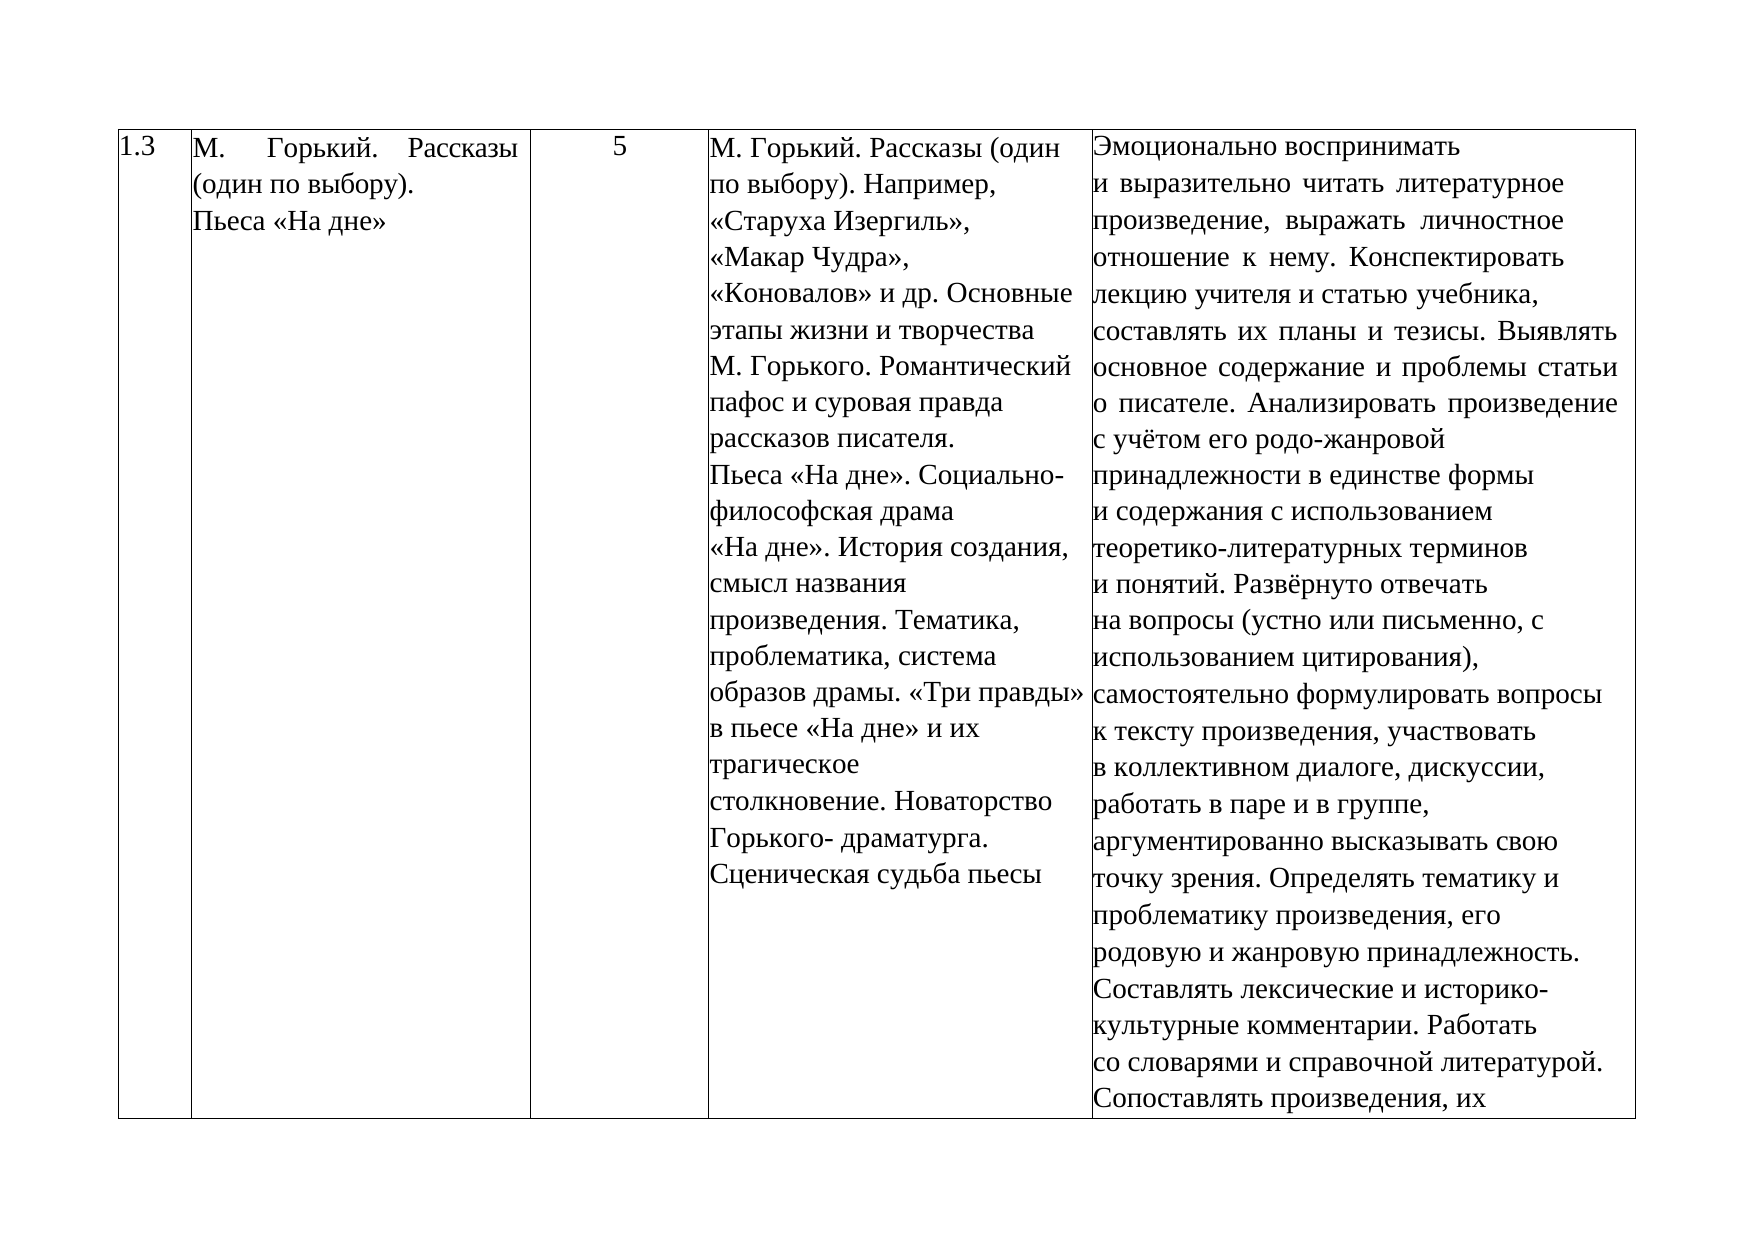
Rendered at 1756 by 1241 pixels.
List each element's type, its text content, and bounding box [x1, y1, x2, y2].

table_header 5 [531, 130, 708, 1118]
table_header М. Горький. Рассказы (один по выбору). Пьеса «На дне» [192, 130, 530, 1118]
table_header М. Горький. Рассказы (один по выбору). Например, «Старуха Изергиль», «Макар Чудра», «Коновалов» и др. Основные этапы жизни и творчества М. Горького. Романтический пафос и суровая правда рассказов писателя. Пьеса «На дне». Социально- философская драма «На дне». История создания, смысл названия произведения. Тематика, проблематика, система образов драмы. «Три правды» в пьесе «На дне» и их трагическое столкновение. Новаторство Горького- драматурга. Сценическая судьба пьесы [709, 130, 1092, 1118]
table_header 1.3 [119, 130, 191, 1118]
table_header Эмоционально воспринимать и выразительно читать литературное произведение, выражать личностное отношение к нему. Конспектировать лекцию учителя и статью учебника, составлять их планы и тезисы. Выявлять основное содержание и проблемы статьи о писателе. Анализировать произведение с учётом его родо-жанровой принадлежности в единстве формы и содержания с использованием теоретико-литературных терминов и понятий. Развёрнуто отвечать на вопросы (устно или письменно, с использованием цитирования), самостоятельно формулировать вопросы к тексту произведения, участвовать в коллективном диалоге, дискуссии, работать в паре и в группе, аргументированно высказывать свою точку зрения. Определять тематику и проблематику произведения, его родовую и жанровую принадлежность. Составлять лексические и историко- культурные комментарии. Работать со словарями и справочной литературой. Сопоставлять произведения, их [1093, 130, 1635, 1118]
